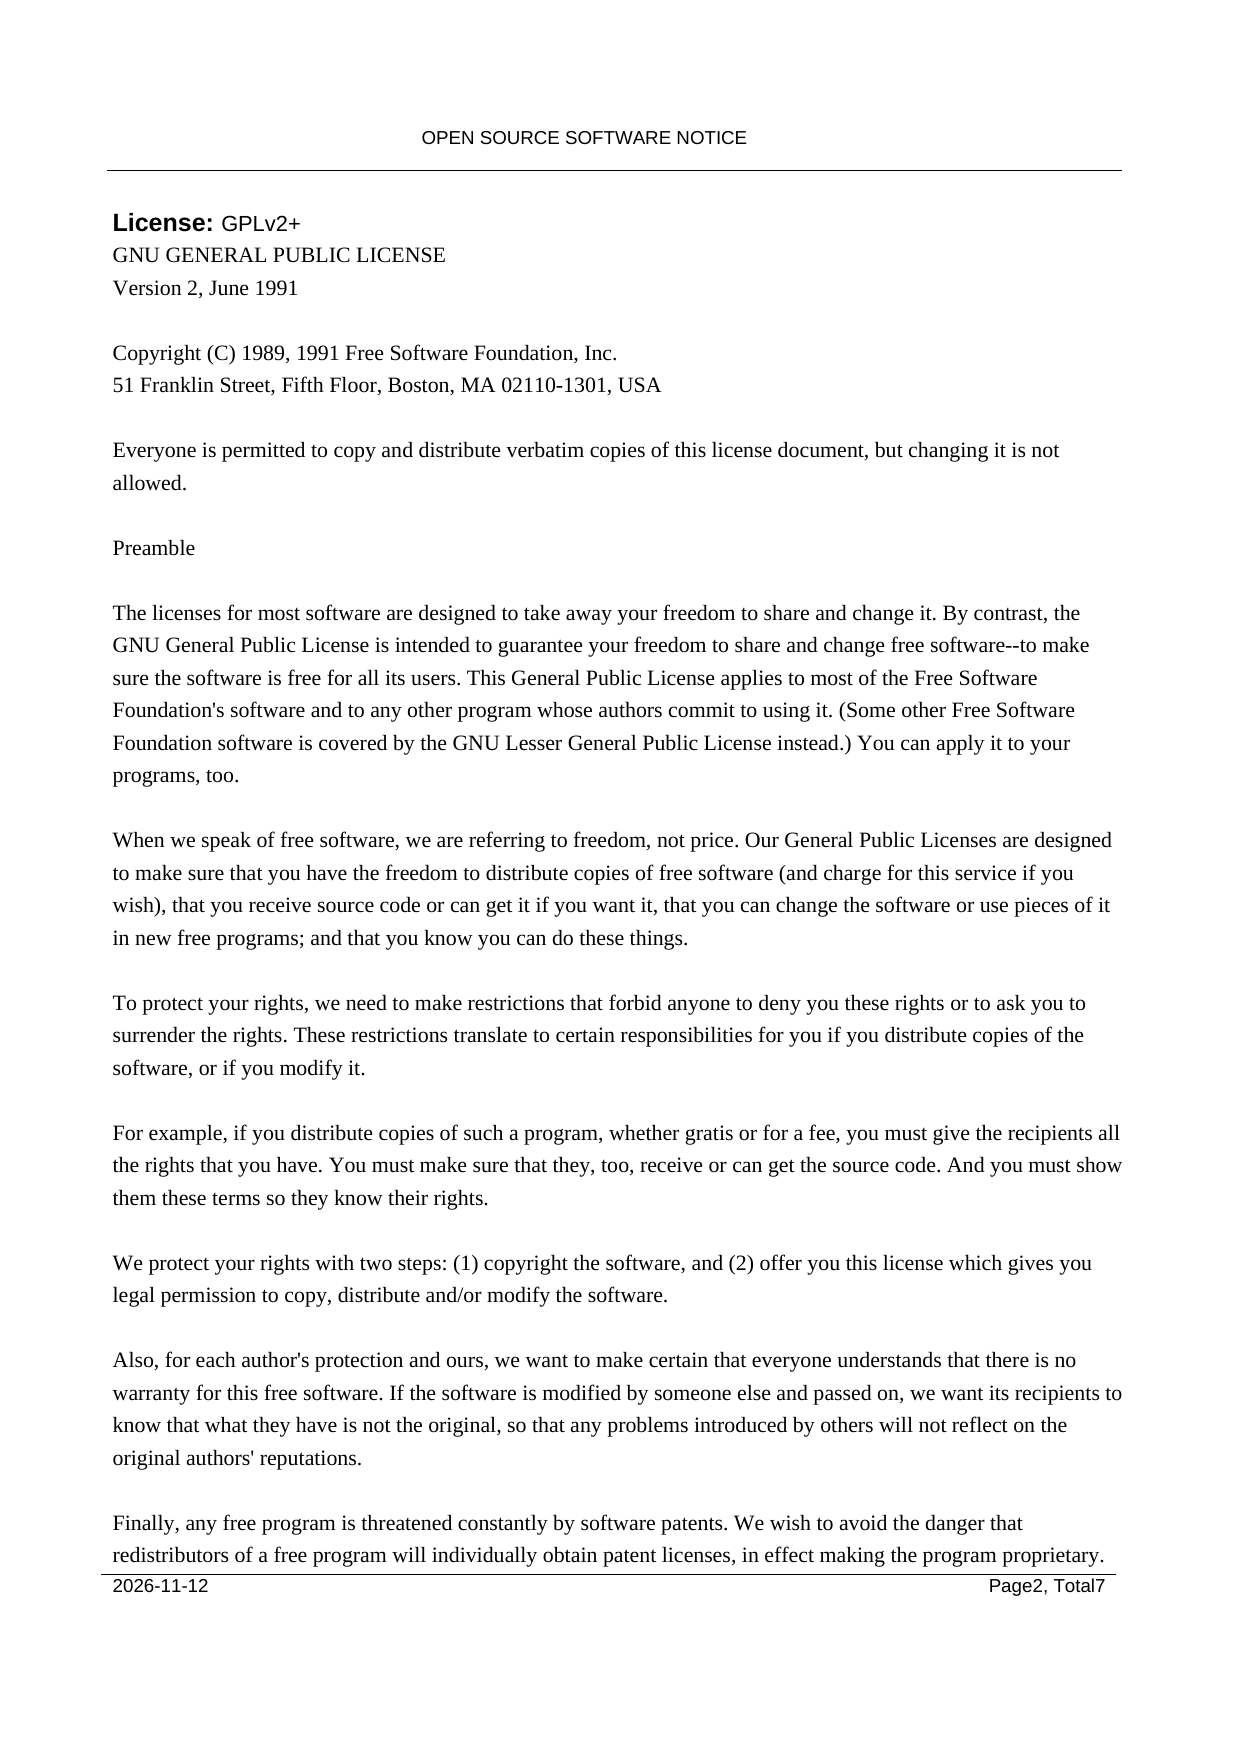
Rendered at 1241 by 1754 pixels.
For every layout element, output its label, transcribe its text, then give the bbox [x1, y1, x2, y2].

text License: GPLv2+ [112, 206, 1128, 239]
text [112, 239, 1128, 1571]
